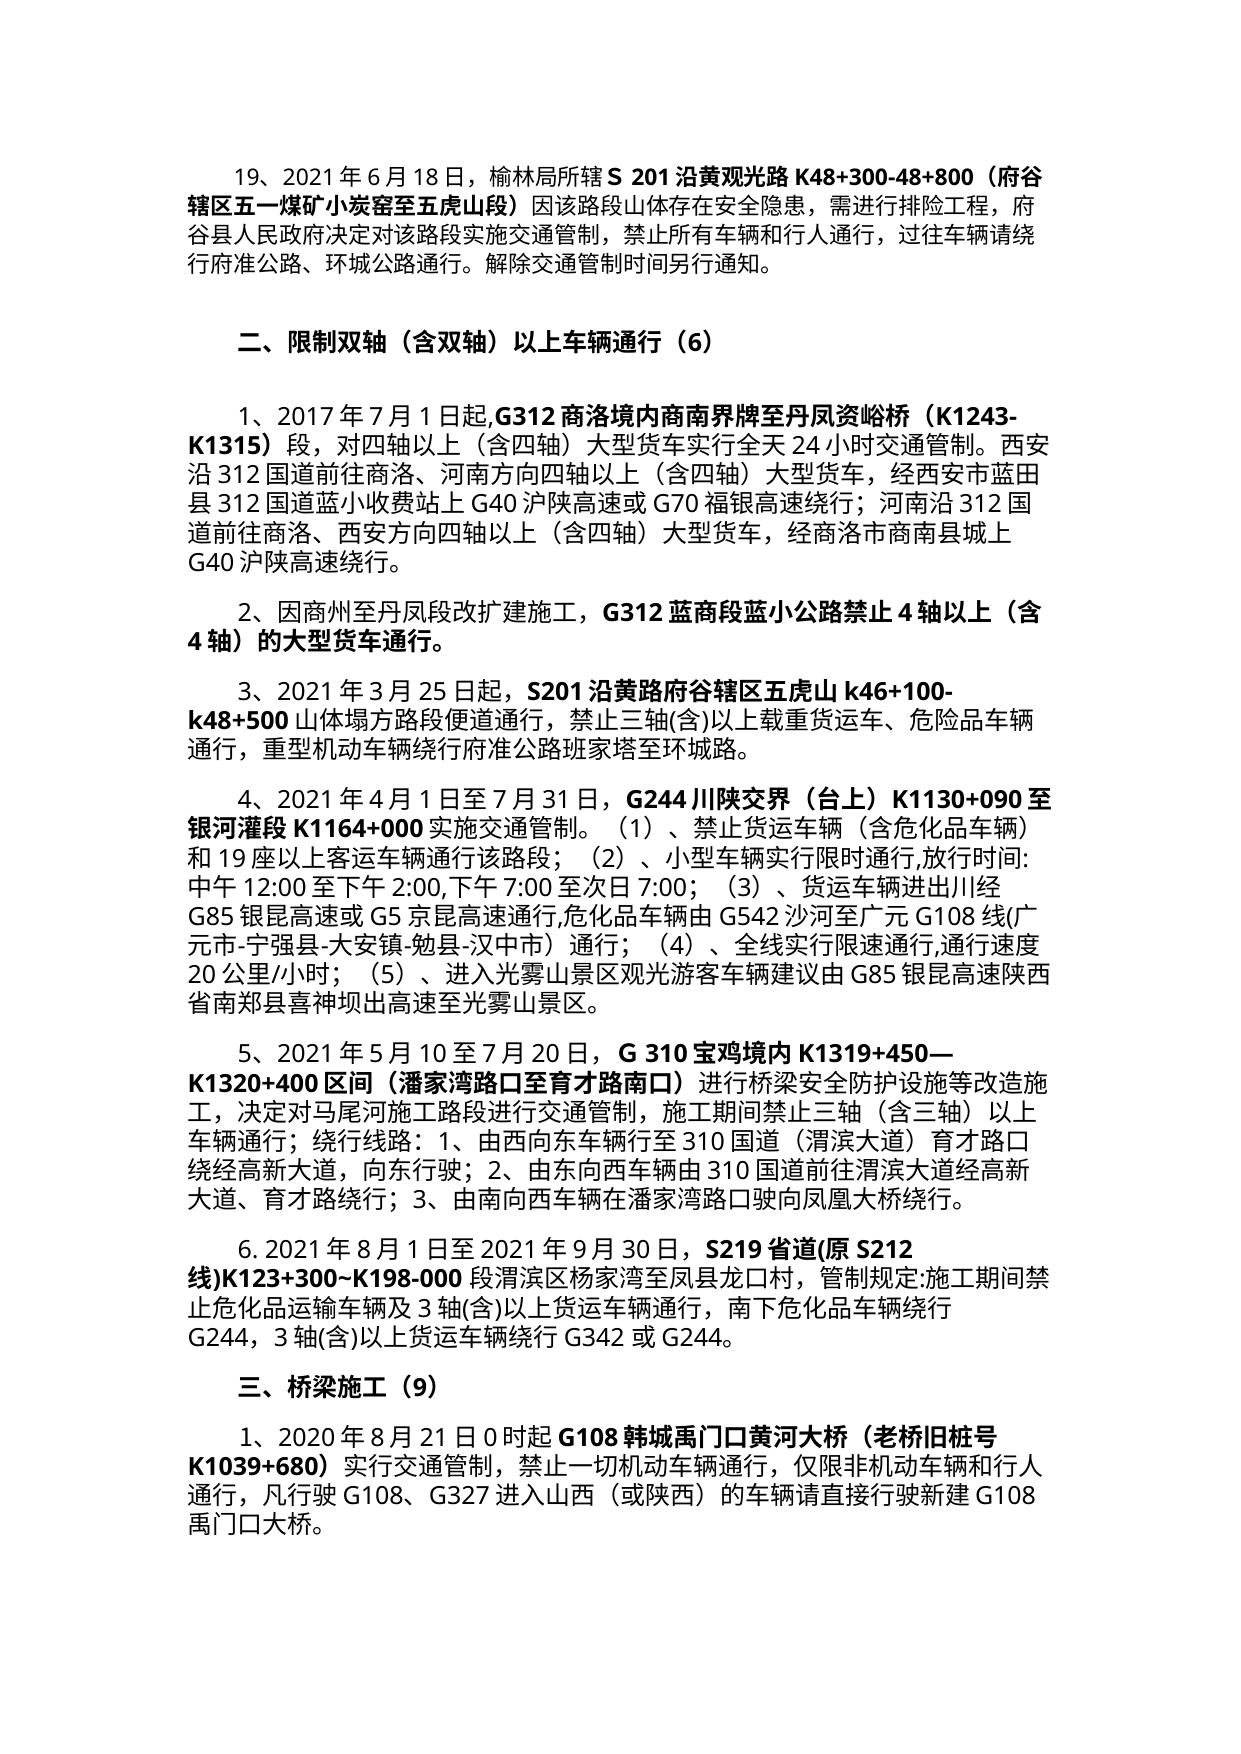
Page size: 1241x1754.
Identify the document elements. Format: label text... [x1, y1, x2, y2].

text 5、2021年5月10至7月20日，Ｇ310宝鸡境内K1319+450—K1320+400区间（潘家湾路口至育才路南口）进行桥梁安全防护设施等改造施工，决定对马尾河施工路段进行交通管制，施工期间禁止三轴（含三轴）以上车辆通行；绕行线路：1、由西向东车辆行至310国道（渭滨大道）育才路口绕经高新大道，向东行驶；2、由东向西车辆由310国道前往渭滨大道经高新大道、育才路绕行；3、由南向西车辆在潘家湾路口驶向凤凰大桥绕行。 [187, 1039, 1053, 1214]
text 1、2020年8月21日0时起G108韩城禹门口黄河大桥（老桥旧桩号K1039+680）实行交通管制，禁止一切机动车辆通行，仅限非机动车辆和行人通行，凡行驶G108、G327进入山西（或陕西）的车辆请直接行驶新建G108禹门口大桥。 [187, 1423, 1053, 1539]
text 4、2021年4月1日至7月31日，G244川陕交界（台上）K1130+090至银河灌段K1164+000实施交通管制。（1）、禁止货运车辆（含危化品车辆）和19座以上客运车辆通行该路段；（2）、小型车辆实行限时通行,放行时间:中午12:00至下午2:00,下午7:00至次日7:00；（3）、货运车辆进出川经G85银昆高速或G5京昆高速通行,危化品车辆由G542沙河至广元G108线(广元市-宁强县-大安镇-勉县-汉中市）通行；（4）、全线实行限速通行,通行速度20公里/小时；（5）、进入光雾山景区观光游客车辆建议由G85银昆高速陕西省南郑县喜神坝出高速至光雾山景区。 [187, 785, 1053, 1019]
text 1、2017年7月1日起,G312商洛境内商南界牌至丹凤资峪桥（K1243-K1315）段，对四轴以上（含四轴）大型货车实行全天24小时交通管制。西安沿312国道前往商洛、河南方向四轴以上（含四轴）大型货车，经西安市蓝田县312国道蓝小收费站上G40沪陕高速或G70福银高速绕行；河南沿312国道前往商洛、西安方向四轴以上（含四轴）大型货车，经商洛市商南县城上G40沪陕高速绕行。 [187, 402, 1053, 577]
text 19、2021年6月18日，榆林局所辖Ｓ201沿黄观光路K48+300-48+800（府谷辖区五一煤矿小炭窑至五虎山段）因该路段山体存在安全隐患，需进行排险工程，府谷县人民政府决定对该路段实施交通管制，禁止所有车辆和行人通行，过往车辆请绕行府准公路、环城公路通行。解除交通管制时间另行通知。 [187, 162, 1053, 279]
text 二、限制双轴（含双轴）以上车辆通行（6） [187, 308, 1053, 373]
text 2、因商州至丹凤段改扩建施工，G312蓝商段蓝小公路禁止4轴以上（含4轴）的大型货车通行。 [187, 598, 1053, 656]
text 3、2021年3月25日起，S201沿黄路府谷辖区五虎山k46+100-k48+500山体塌方路段便道通行，禁止三轴(含)以上载重货运车、危险品车辆通行，重型机动车辆绕行府准公路班家塔至环城路。 [187, 677, 1053, 764]
text 6. 2021年8月1日至2021年9月30日，S219省道(原 S212 线)K123+300~K198-000 段渭滨区杨家湾至凤县龙口村，管制规定:施工期间禁止危化品运输车辆及3轴(含)以上货运车辆通行，南下危化品车辆绕行 G244，3轴(含)以上货运车辆绕行 G342 或G244。 [187, 1235, 1053, 1352]
text 三、桥梁施工（9） [187, 1373, 1053, 1402]
